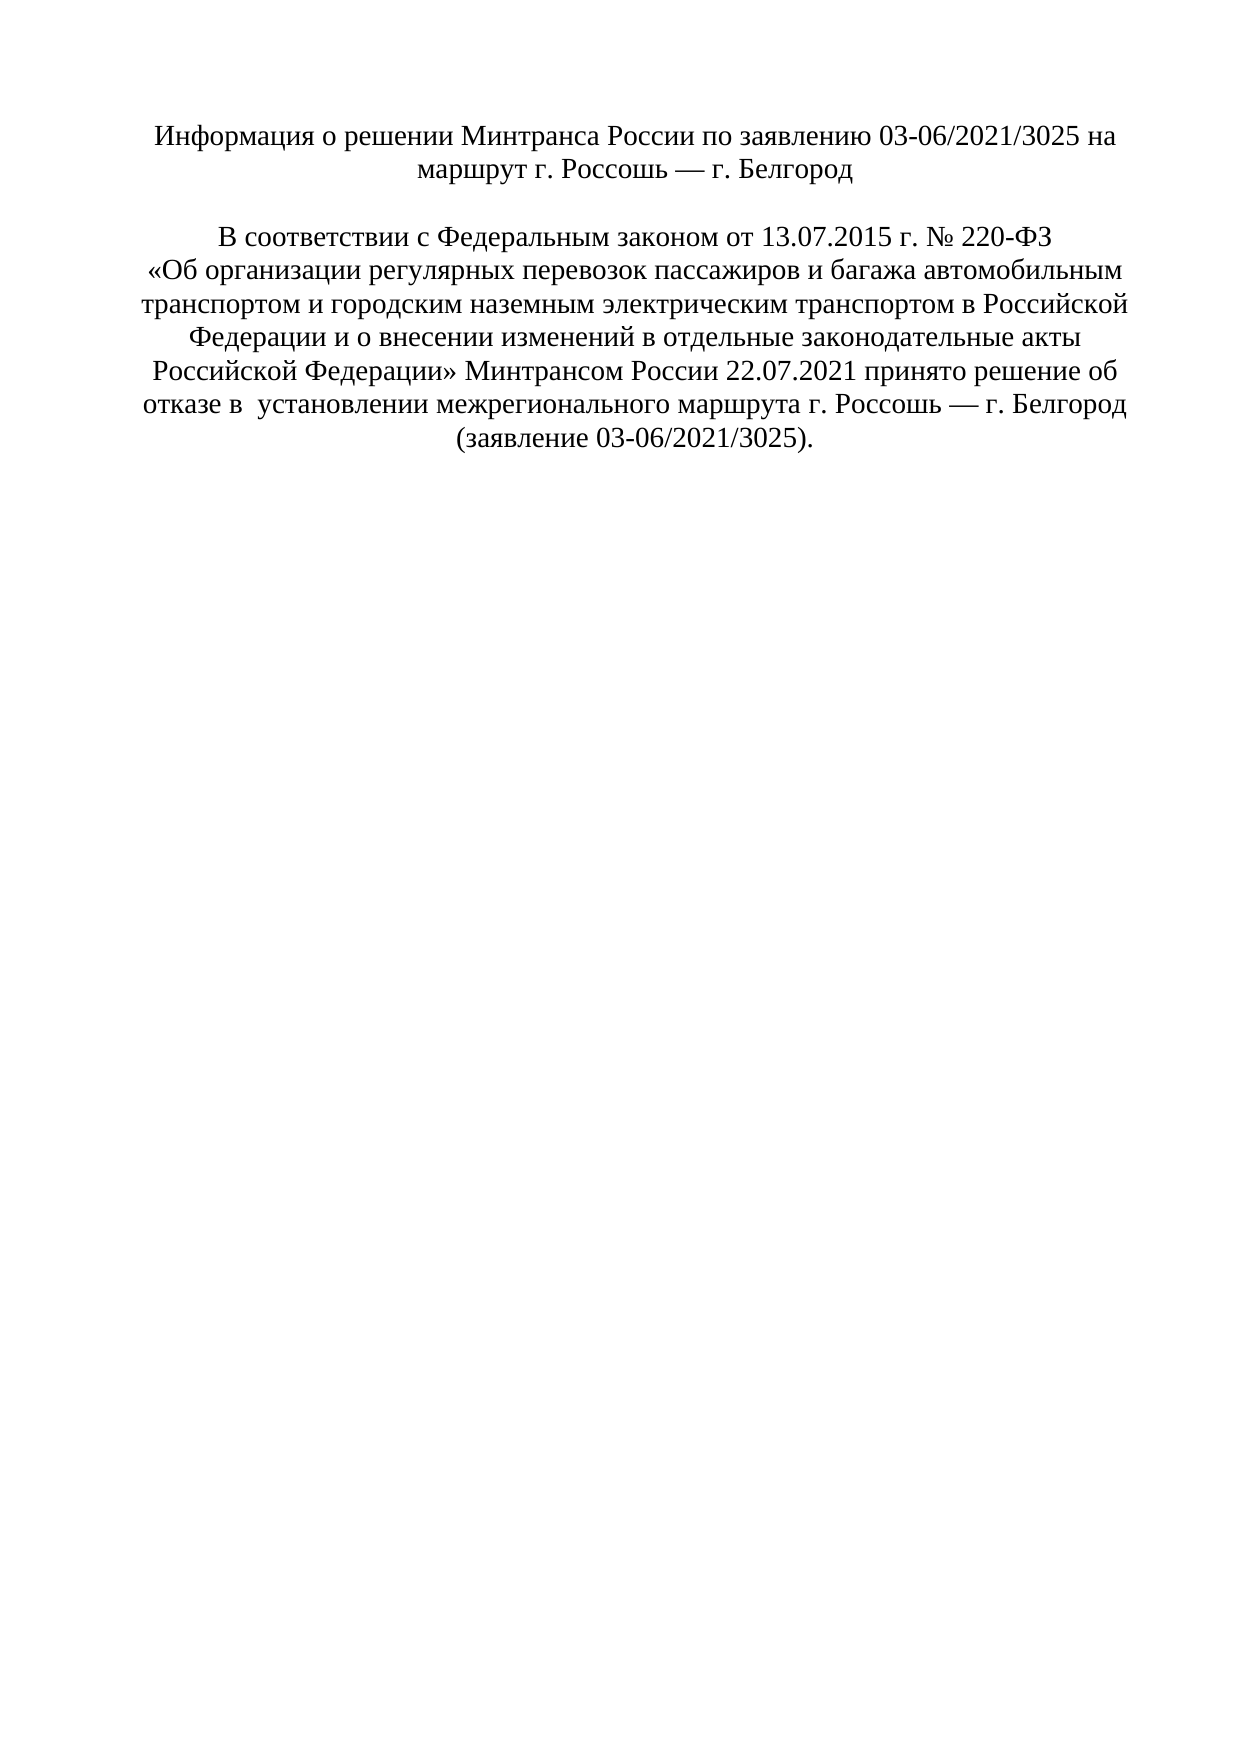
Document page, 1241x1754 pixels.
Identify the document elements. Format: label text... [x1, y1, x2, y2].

text Информация о решении Минтранса России по заявлению 03-06/2021/3025 на маршрут г. Россошь — г. Белгород [118, 118, 1152, 185]
text В соответствии с Федеральным законом от 13.07.2015 г. № 220-ФЗ «Об организации регулярных перевозок пассажиров и багажа автомобильным транспортом и городским наземным электрическим транспортом в Российской Федерации и о внесении изменений в отдельные законодательные акты Российской Федерации» Минтрансом России 22.07.2021 принято решение об отказе в установлении межрегионального маршрута г. Россошь — г. Белгород (заявление 03-06/2021/3025). [118, 219, 1152, 453]
